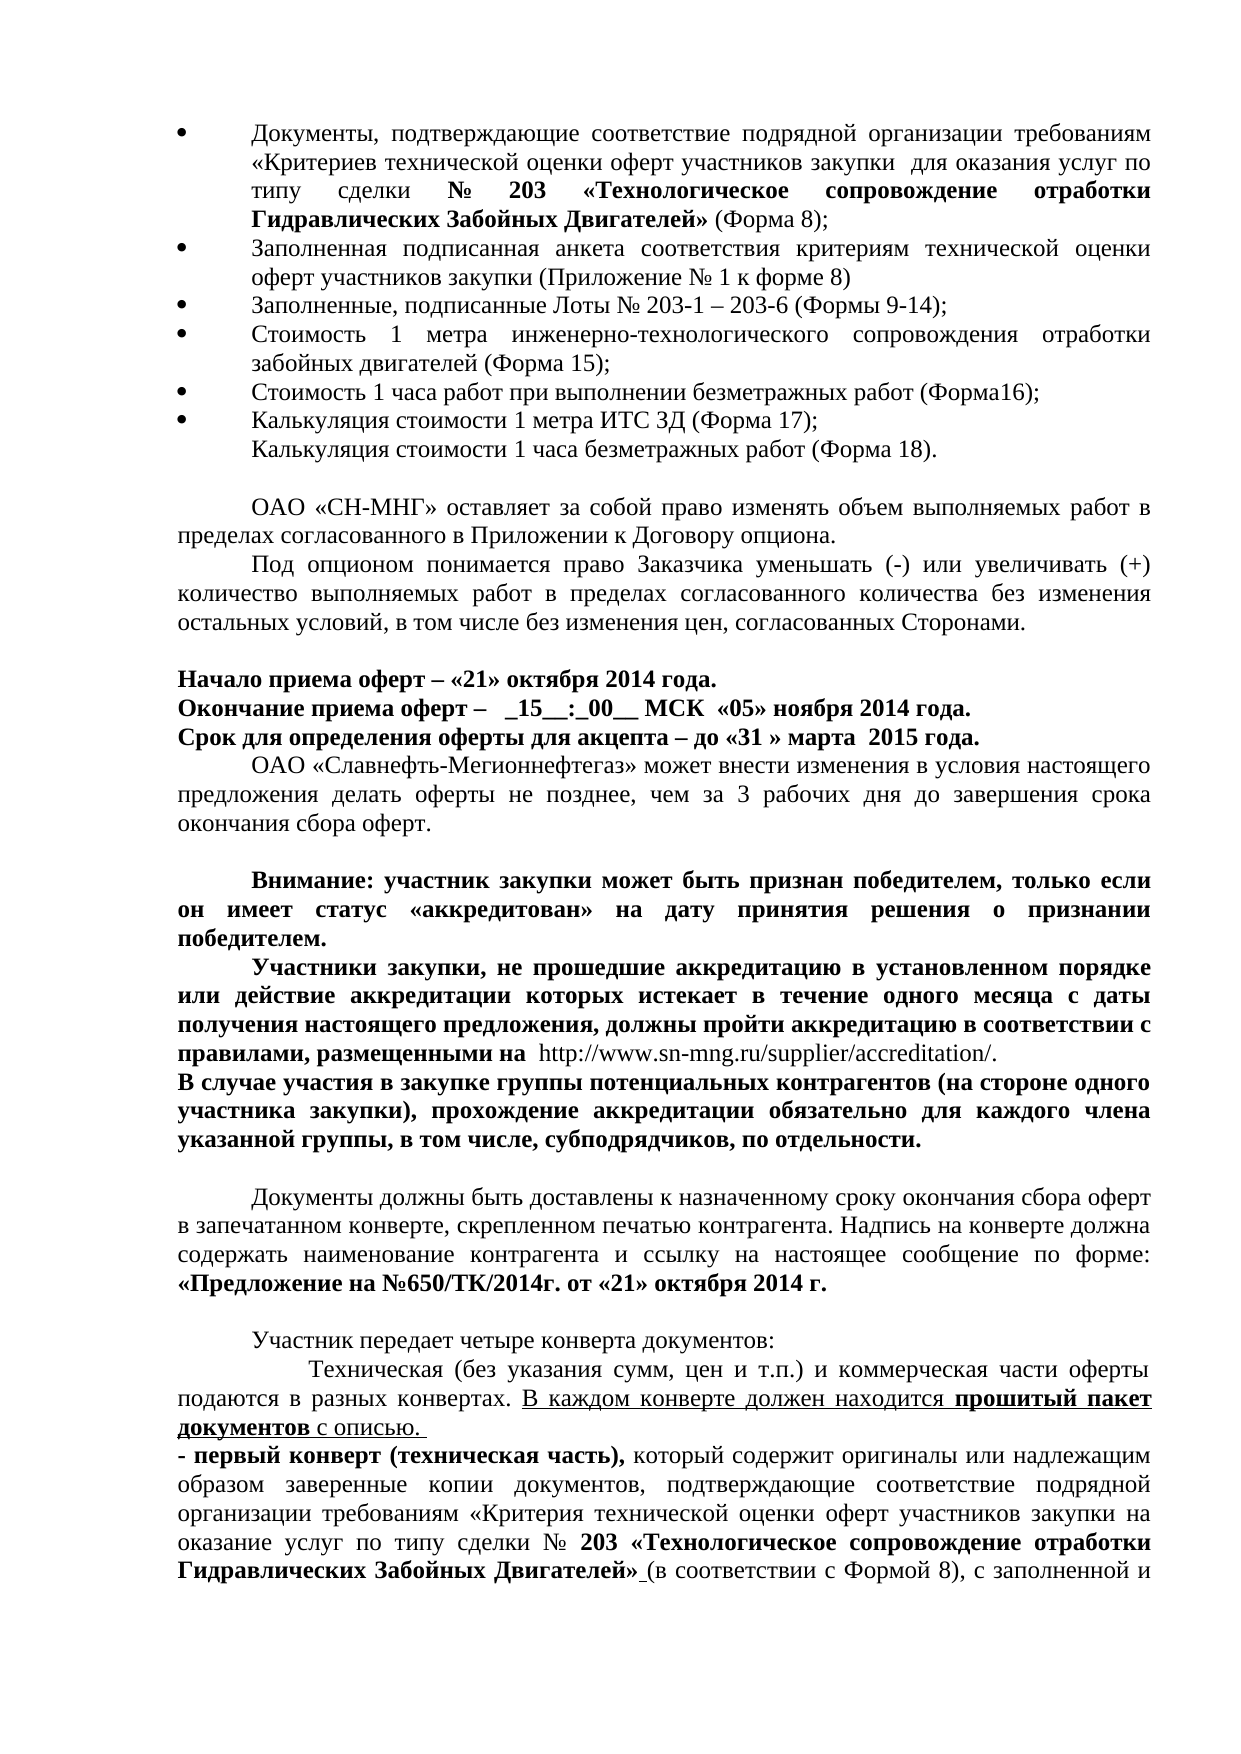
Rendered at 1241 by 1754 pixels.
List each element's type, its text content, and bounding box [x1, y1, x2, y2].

text ОАО «Славнефть-Мегионнефтегаз» может внести изменения в условия настоящего предложения делать оферты не позднее, чем за 3 рабочих дня до завершения срока окончания сбора оферт. [177, 751, 1152, 837]
list Стоимость 1 часа работ при выполнении безметражных работ (Форма16); [177, 377, 1152, 406]
text Внимание: участник закупки может быть признан победителем, только если он имеет статус «аккредитован» на дату принятия решения о признании победителем. [177, 866, 1152, 952]
list Техническая (без указания сумм, цен и т.п.) и коммерческая части оферты подаются в разных конвертах. В каждом конверте должен находится прошитый пакет документов с описью. [177, 1354, 1152, 1441]
list Заполненные, подписанные Лоты № 203-1 – 203-6 (Формы 9-14); [177, 291, 1152, 319]
list Заполненная подписанная анкета соответствия критериям технической оценки оферт участников закупки (Приложение № 1 к форме 8) [177, 233, 1152, 291]
text Участник передает четыре конверта документов: [177, 1326, 1152, 1354]
text Срок для определения оферты для акцепта – до «31 » марта 2015 года. [177, 722, 1152, 751]
text Под опционом понимается право Заказчика уменьшать (-) или увеличивать (+) количество выполняемых работ в пределах согласованного количества без изменения остальных условий, в том числе без изменения цен, согласованных Сторонами. [177, 549, 1152, 636]
text Документы должны быть доставлены к назначенному сроку окончания сбора оферт в запечатанном конверте, скрепленном печатью контрагента. Надпись на конверте должна содержать наименование контрагента и ссылку на настоящее сообщение по форме: «Предложение на №650/ТК/2014г. от «21» октября 2014 г. [177, 1182, 1152, 1297]
text Участники закупки, не прошедшие аккредитацию в установленном порядке или действие аккредитации которых истекает в течение одного месяца с даты получения настоящего предложения, должны пройти аккредитацию в соответствии с правилами, размещенными на http://www.sn-mng.ru/supplier/accreditation/. [177, 952, 1152, 1067]
text ОАО «СН-МНГ» оставляет за собой право изменять объем выполняемых работ в пределах согласованного в Приложении к Договору опциона. [177, 492, 1152, 549]
text Окончание приема оферт – _15__:_00__ МСК «05» ноября 2014 года. [177, 693, 1152, 722]
list Калькуляция стоимости 1 метра ИТС ЗД (Форма 17); [177, 406, 1152, 434]
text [177, 1441, 1152, 1584]
text Калькуляция стоимости 1 часа безметражных работ (Форма 18). [177, 434, 1152, 463]
text Начало приема оферт – «21» октября 2014 года. [177, 664, 1152, 693]
list Стоимость 1 метра инженерно-технологического сопровождения отработки забойных двигателей (Форма 15); [177, 319, 1152, 377]
list Документы, подтверждающие соответствие подрядной организации требованиям «Критериев технической оценки оферт участников закупки для оказания услуг по типу сделки № 203 «Технологическое сопровождение отработки Гидравлических Забойных Двигателей» (Форма 8); [177, 118, 1152, 233]
text В случае участия в закупке группы потенциальных контрагентов (на стороне одного участника закупки), прохождение аккредитации обязательно для каждого члена указанной группы, в том числе, субподрядчиков, по отдельности. [177, 1067, 1152, 1153]
